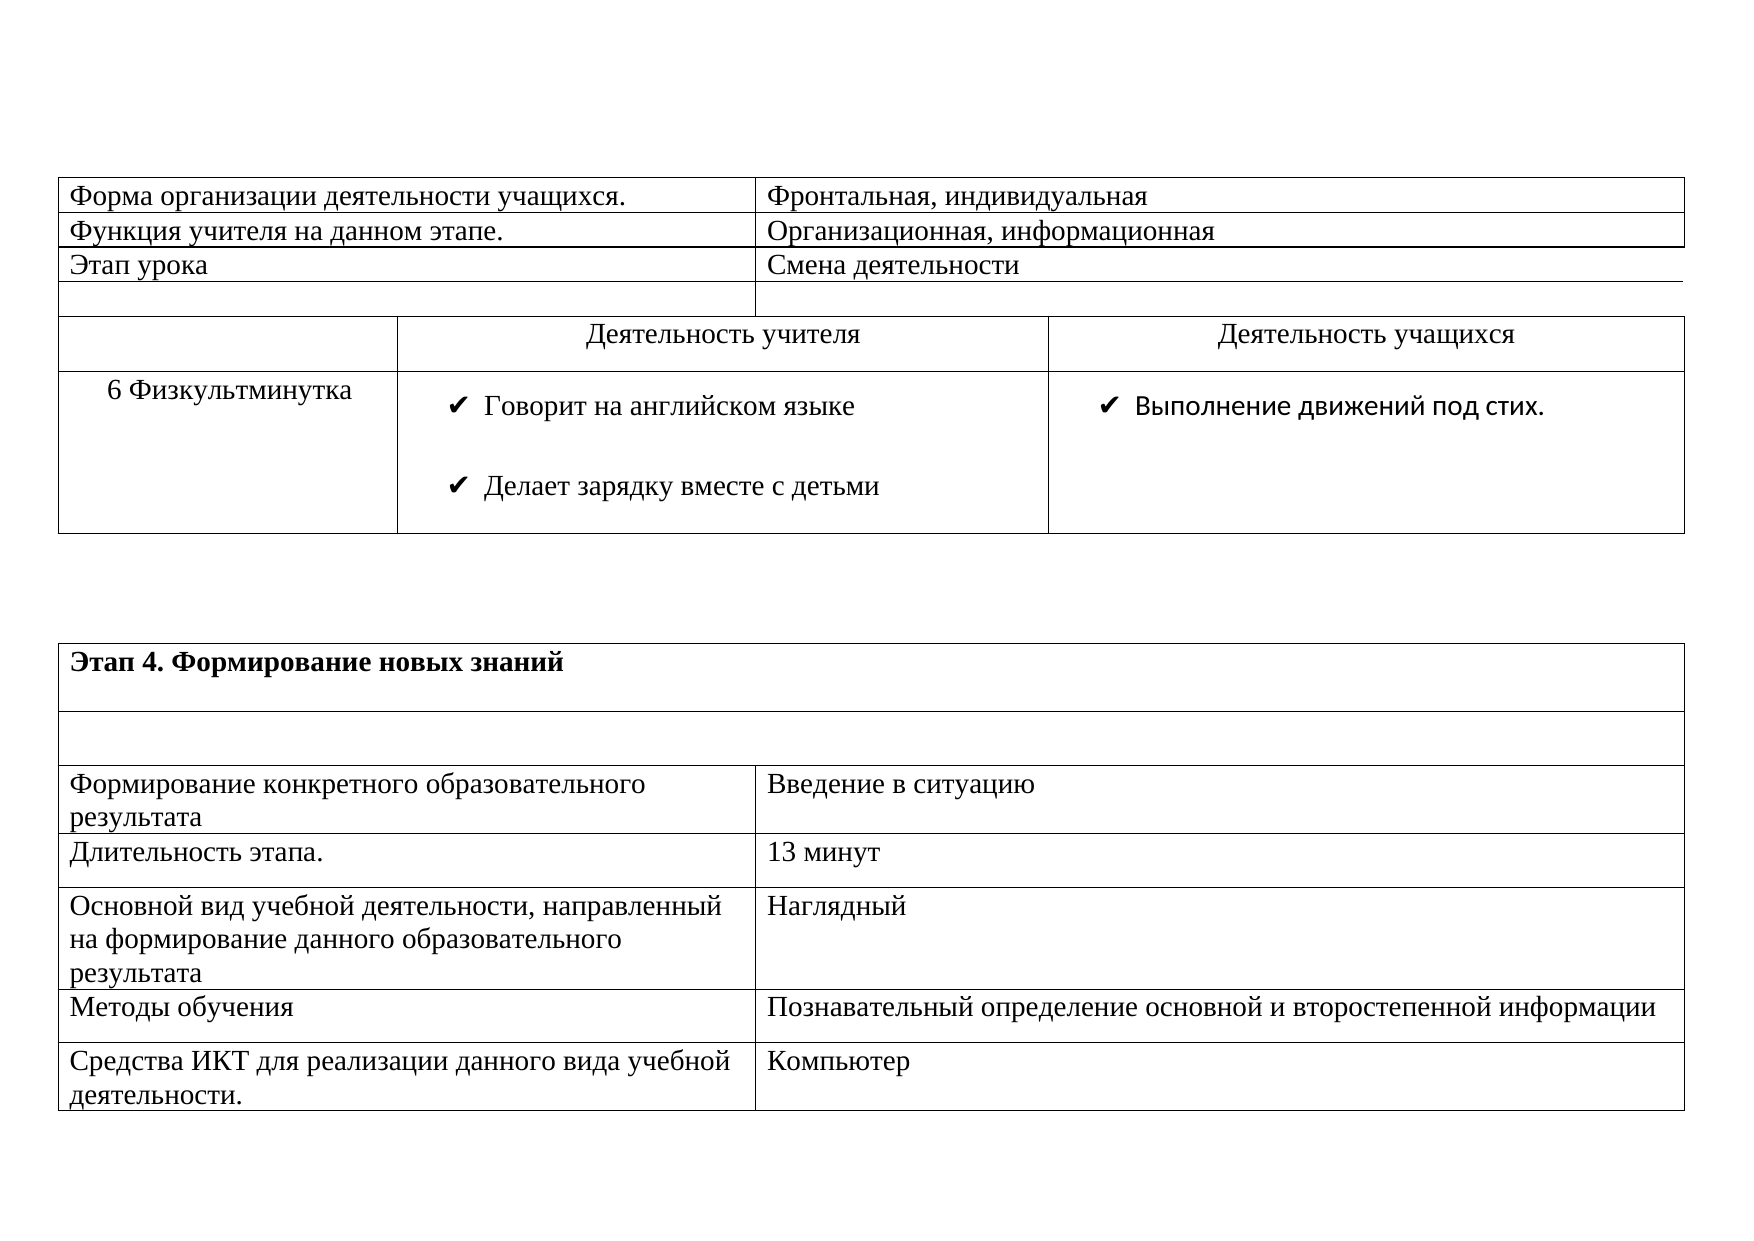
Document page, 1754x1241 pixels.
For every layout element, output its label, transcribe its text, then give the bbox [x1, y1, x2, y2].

table_cell [756, 281, 1684, 316]
table_cell Основной вид учебной деятельности, направленный на формирование данного образовательного результата [59, 888, 755, 988]
table_cell Говорит на английском языке Делает зарядку вместе с детьми [398, 372, 1048, 533]
table_cell [59, 317, 397, 371]
table_cell Выполнение движений под стих. [1049, 372, 1684, 533]
table_cell Формирование конкретного образовательного результата [59, 766, 755, 833]
table_cell Введение в ситуацию [756, 766, 1684, 833]
table_cell Этап урока [59, 248, 755, 281]
table_cell Длительность этапа. [59, 834, 755, 887]
table_cell Компьютер [756, 1043, 1684, 1110]
table_cell [59, 712, 1684, 765]
table_cell Средства ИКТ для реализации данного вида учебной деятельности. [59, 1043, 755, 1110]
table_cell Форма организации деятельности учащихся. [59, 178, 755, 212]
table_cell Деятельность учителя [398, 317, 1048, 371]
table_cell Деятельность учащихся [1049, 317, 1684, 371]
table_cell 6 Физкультминутка [59, 372, 397, 533]
table_cell Смена деятельности [756, 248, 1684, 281]
table_cell [59, 282, 755, 316]
table_cell Фронтальная, индивидуальная [756, 178, 1684, 212]
table_cell Функция учителя на данном этапе. [59, 213, 755, 246]
table_cell 13 минут [756, 834, 1684, 887]
table_cell Познавательный определение основной и второстепенной информации [756, 990, 1684, 1042]
table_cell Методы обучения [59, 990, 755, 1042]
table_cell Наглядный [756, 888, 1684, 988]
table_header Этап 4. Формирование новых знаний [59, 644, 1684, 711]
table_cell Организационная, информационная [756, 213, 1684, 246]
